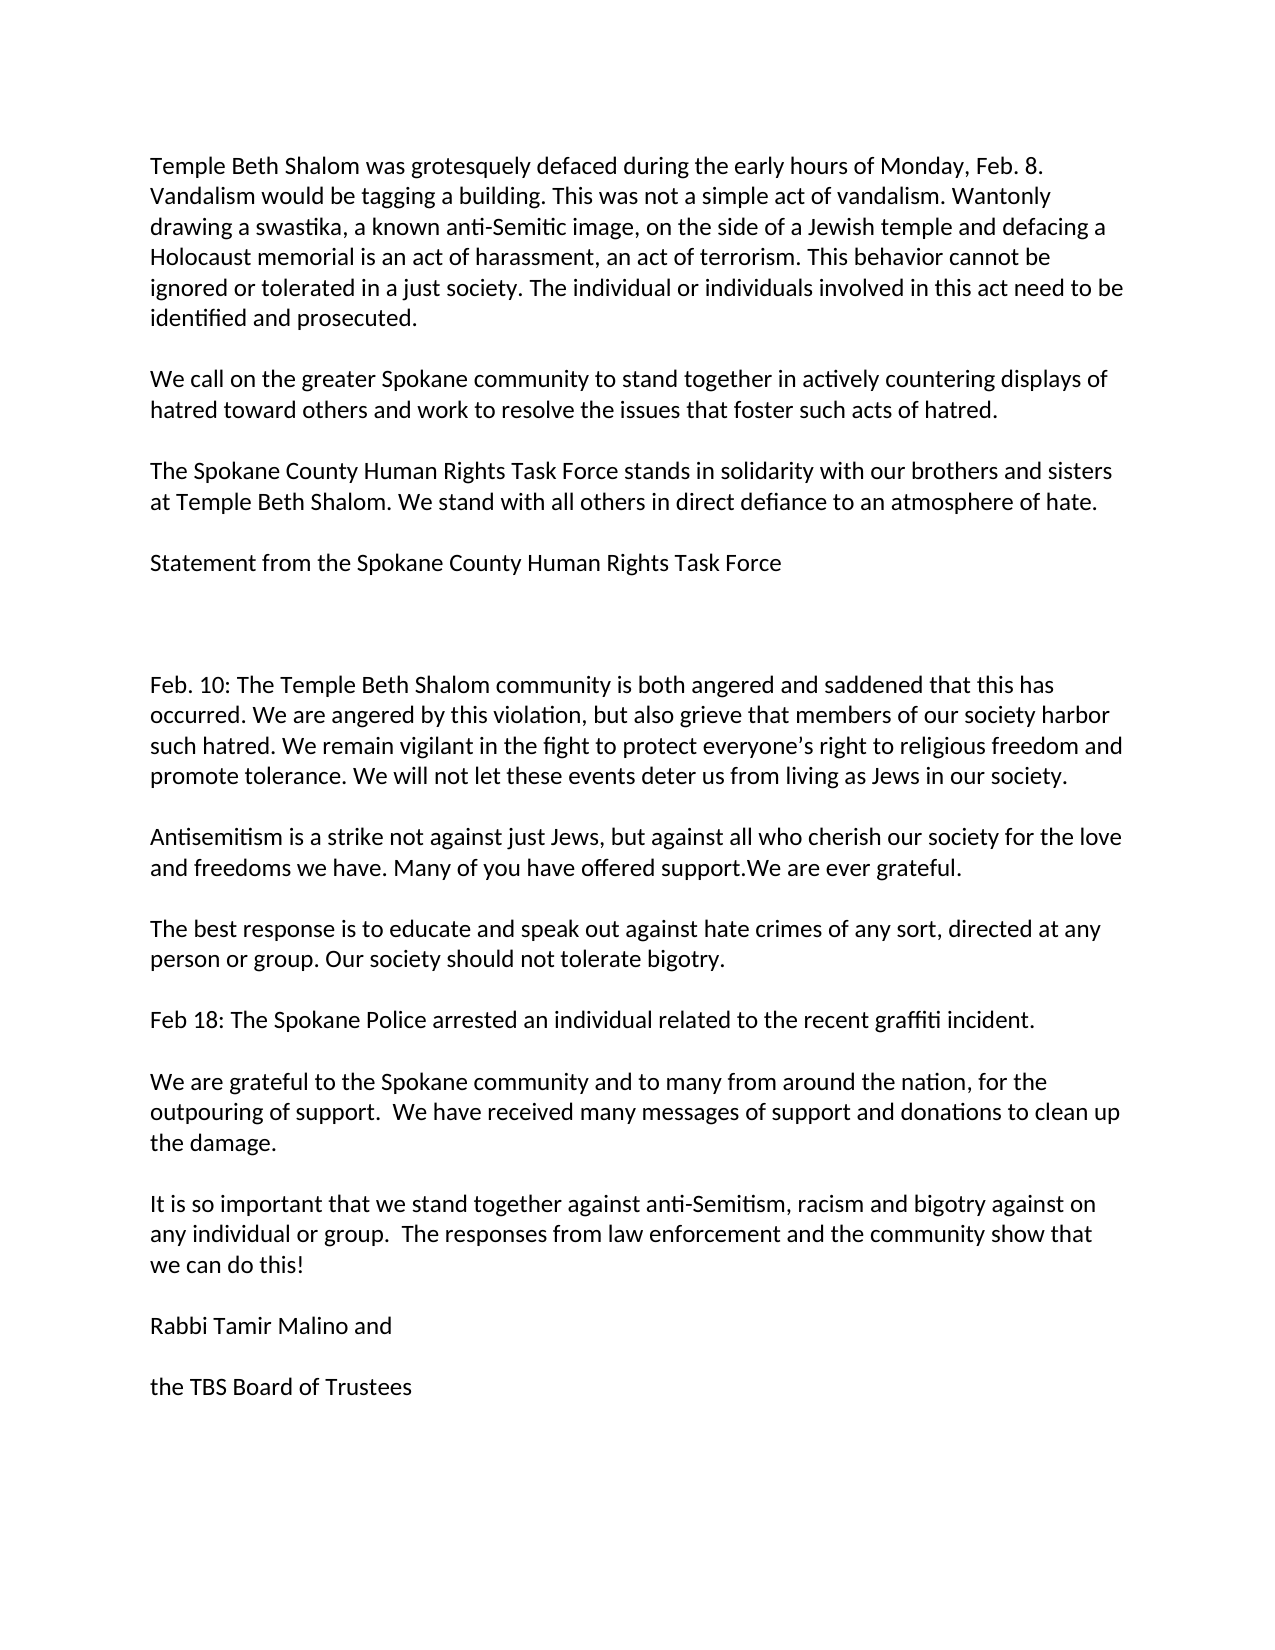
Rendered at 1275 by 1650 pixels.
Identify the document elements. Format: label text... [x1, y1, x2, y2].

text It is so important that we stand together against anti-Semitism, racism and bigotry against on any individual or group. The responses from law enforcement and the community show that we can do this! [150, 1188, 1125, 1279]
text Statement from the Spokane County Human Rights Task Force [150, 547, 1125, 577]
text Temple Beth Shalom was grotesquely defaced during the early hours of Monday, Feb. 8. Vandalism would be tagging a building. This was not a simple act of vandalism. Wantonly drawing a swastika, a known anti-Semitic image, on the side of a Jewish temple and defacing a Holocaust memorial is an act of harassment, an act of terrorism. This behavior cannot be ignored or tolerated in a just society. The individual or individuals involved in this act need to be identified and prosecuted. [150, 150, 1125, 333]
text The Spokane County Human Rights Task Force stands in solidarity with our brothers and sisters at Temple Beth Shalom. We stand with all others in direct defiance to an atmosphere of hate. [150, 455, 1125, 516]
text We are grateful to the Spokane community and to many from around the nation, for the outpouring of support. We have received many messages of support and donations to clean up the damage. [150, 1066, 1125, 1157]
text Feb 18: The Spokane Police arrested an individual related to the recent graffiti incident. [150, 1004, 1125, 1035]
text Feb. 10: The Temple Beth Shalom community is both angered and saddened that this has occurred. We are angered by this violation, but also grieve that members of our society harbor such hatred. We remain vigilant in the fight to protect everyone’s right to religious freedom and promote tolerance. We will not let these events deter us from living as Jews in our society. [150, 669, 1125, 791]
text The best response is to educate and speak out against hate crimes of any sort, directed at any person or group. Our society should not tolerate bigotry. [150, 913, 1125, 974]
text Rabbi Tamir Malino and [150, 1310, 1125, 1340]
text We call on the greater Spokane community to stand together in actively countering displays of hatred toward others and work to resolve the issues that foster such acts of hatred. [150, 364, 1125, 425]
text the TBS Board of Trustees [150, 1371, 1125, 1401]
text Antisemitism is a strike not against just Jews, but against all who cherish our society for the love and freedoms we have. Many of you have offered support.We are ever grateful. [150, 821, 1125, 882]
